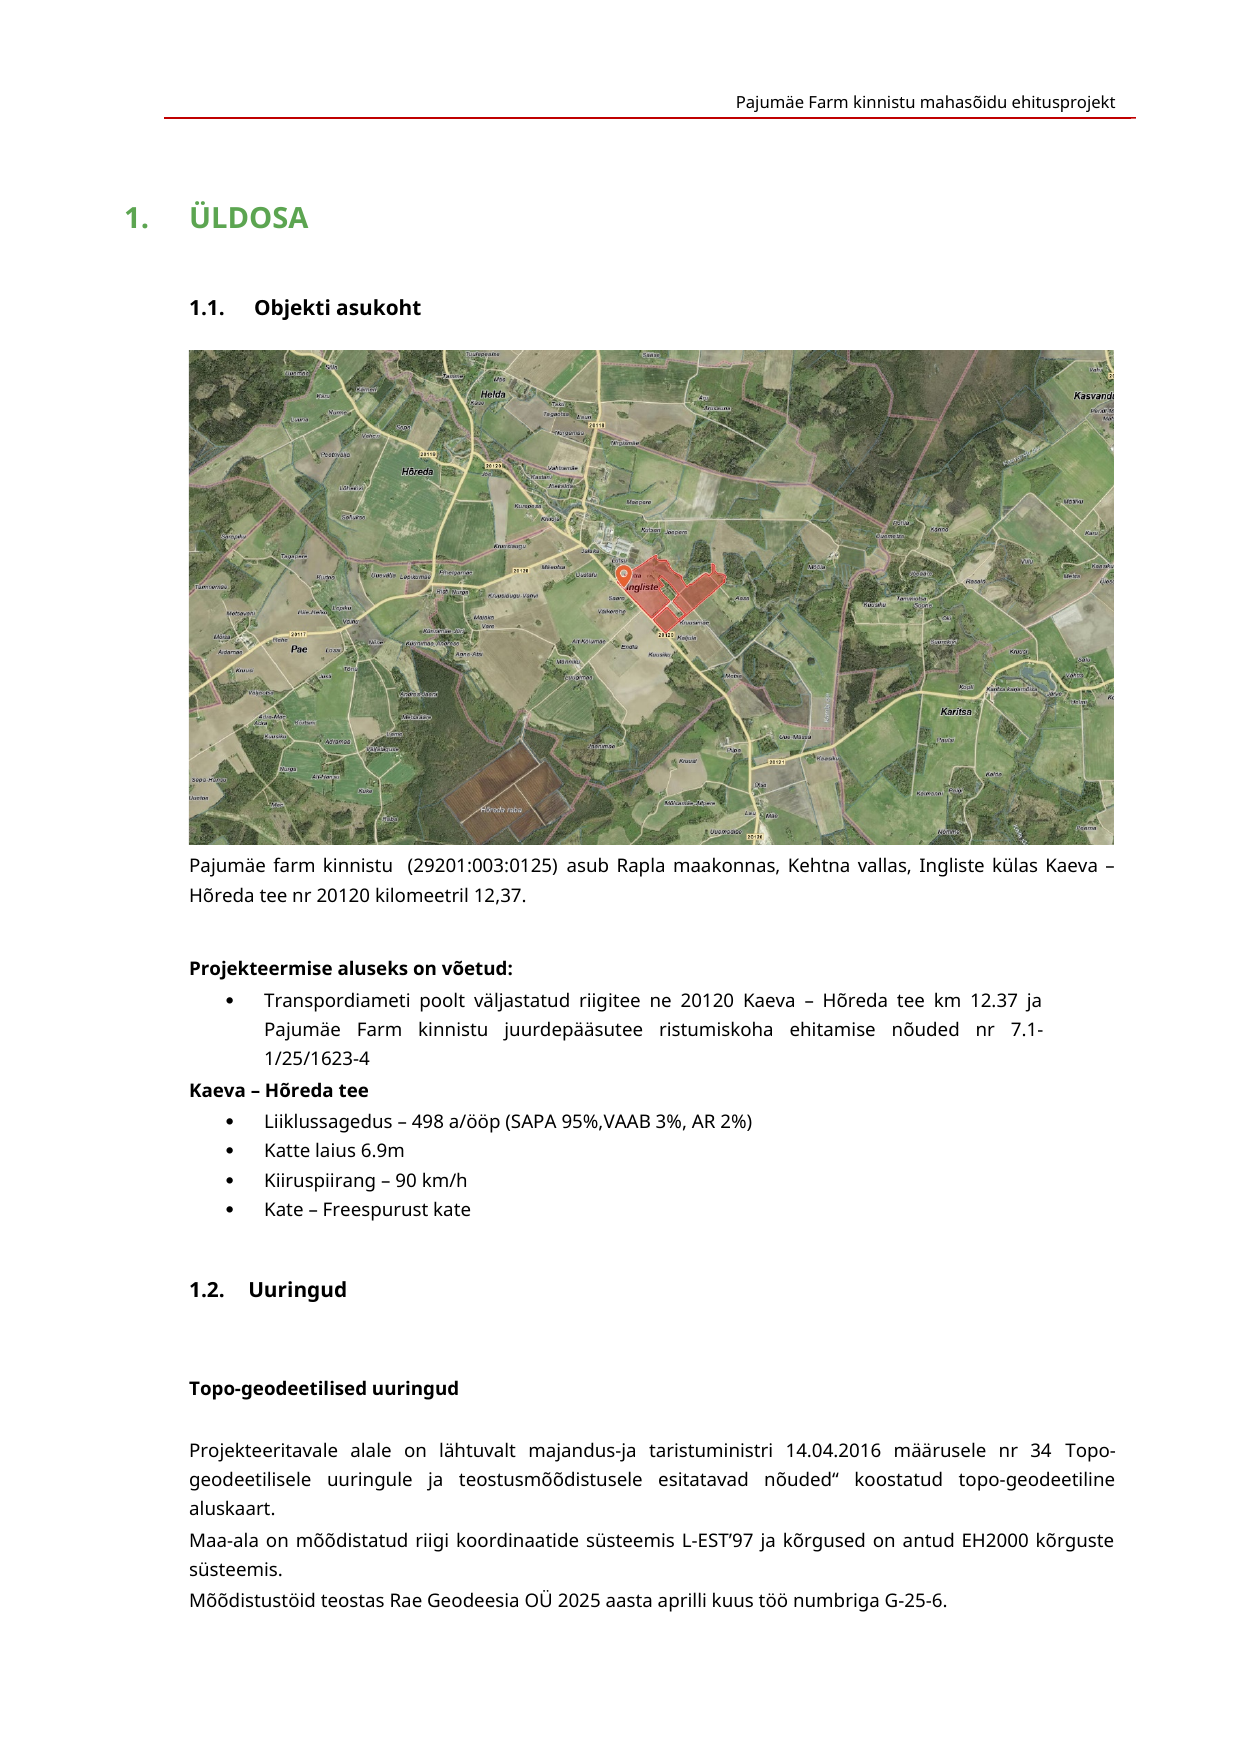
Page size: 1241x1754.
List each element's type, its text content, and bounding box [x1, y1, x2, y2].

list Katte laius 6.9m [226, 1138, 1044, 1163]
list Transpordiameti poolt väljastatud riigitee ne 20120 Kaeva – Hõreda tee km 12.37 ja Pajumäe Farm kinnistu juurdepääsutee ristumiskoha ehitamise nõuded nr 7.1-1/25/1623-4 [226, 987, 1044, 1071]
subtitle Uuringud [189, 1275, 1116, 1304]
subtitle Objekti asukoht [189, 293, 1116, 321]
text Maa-ala on mõõdistatud riigi koordinaatide süsteemis L-EST’97 ja kõrgused on antud EH2000 kõrguste süsteemis. [189, 1527, 1116, 1582]
subtitle üldosa [124, 197, 1116, 237]
text Mõõdistustöid teostas Rae Geodeesia OÜ 2025 aasta aprilli kuus töö numbriga G-25-6. [189, 1587, 1116, 1613]
text Kaeva – Hõreda tee [189, 1077, 1044, 1102]
list Kate – Freespurust kate [226, 1196, 1044, 1222]
list Kiiruspiirang – 90 km/h [226, 1167, 1044, 1192]
list Liiklussagedus – 498 a/ööp (SAPA 95%,VAAB 3%, AR 2%) [226, 1108, 1044, 1134]
text Topo-geodeetilised uuringud [189, 1375, 1116, 1400]
text Projekteeritavale alale on lähtuvalt majandus-ja taristuministri 14.04.2016 määrusele nr 34 Topo-geodeetilisele uuringule ja teostusmõõdistusele esitatavad nõuded“ koostatud topo-geodeetiline aluskaart. [189, 1437, 1116, 1521]
picture [188, 350, 1114, 845]
text Projekteermise aluseks on võetud: [189, 956, 1044, 981]
